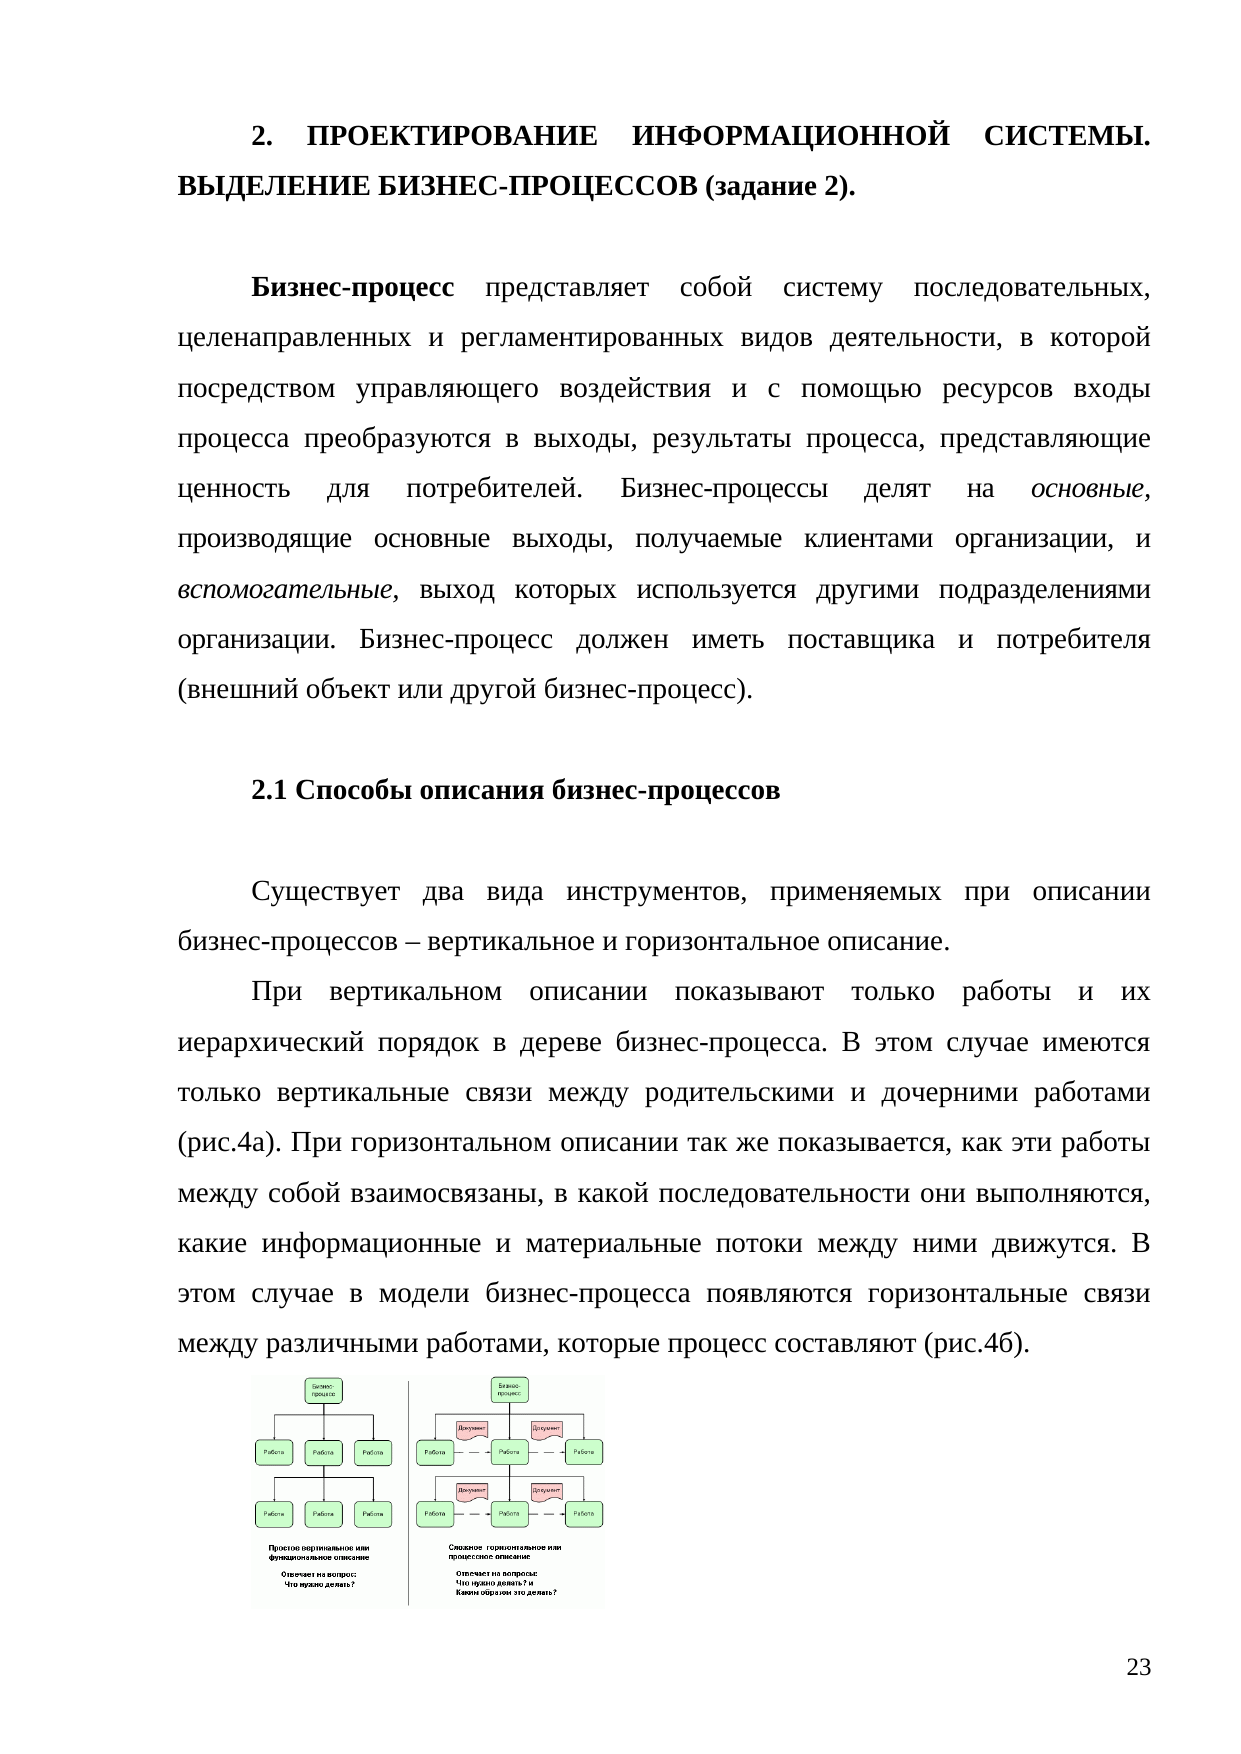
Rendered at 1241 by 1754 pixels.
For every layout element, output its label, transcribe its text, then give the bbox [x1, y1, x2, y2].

text Существует два вида инструментов, применяемых при описании бизнес-процессов – вертикальное и горизонтальное описание. [177, 873, 1152, 957]
text 2.1 Способы описания бизнес-процессов [177, 772, 1152, 806]
text При вертикальном описании показывают только работы и их иерархический порядок в дереве бизнес-процесса. В этом случае имеются только вертикальные связи между родительскими и дочерними работами (рис.4а). При горизонтальном описании так же показывается, как эти работы между собой взаимосвязаны, в какой последовательности они выполняются, какие информационные и материальные потоки между ними движутся. В этом случае в модели бизнес-процесса появляются горизонтальные связи между различными работами, которые процесс составляют (рис.4б). [177, 973, 1152, 1359]
picture [251, 1375, 605, 1609]
text Бизнес-процесс представляет собой систему последовательных, целенаправленных и регламентированных видов деятельности, в которой посредством управляющего воздействия и с помощью ресурсов входы процесса преобразуются в выходы, результаты процесса, представляющие ценность для потребителей. Бизнес-процессы делят на основные, производящие основные выходы, получаемые клиентами организации, и вспомогательные, выход которых используется другими подразделениями организации. Бизнес-процесс должен иметь поставщика и потребителя (внешний объект или другой бизнес-процесс). [177, 269, 1152, 705]
text 2. ПРОЕКТИРОВАНИЕ ИНФОРМАЦИОННОЙ СИСТЕМЫ. ВЫДЕЛЕНИЕ БИЗНЕС-ПРОЦЕССОВ (задание 2). [177, 118, 1152, 202]
